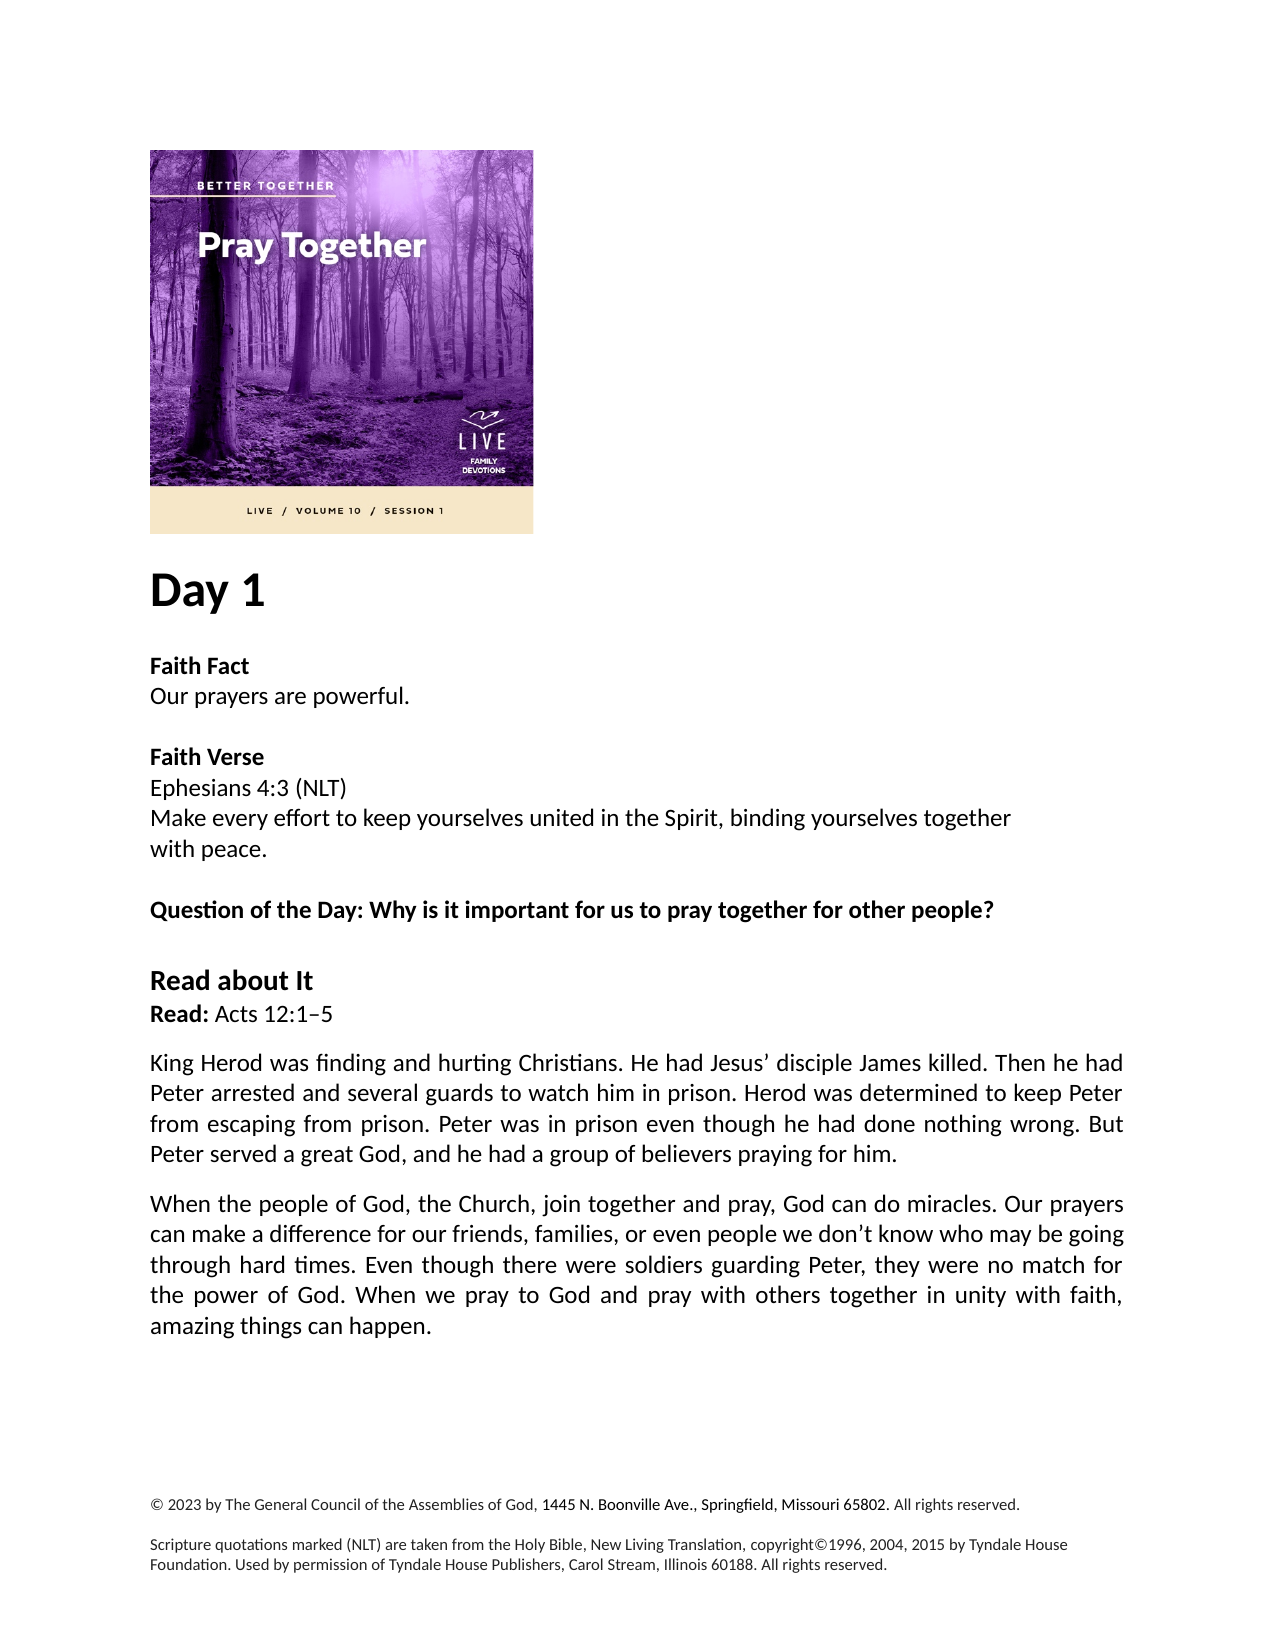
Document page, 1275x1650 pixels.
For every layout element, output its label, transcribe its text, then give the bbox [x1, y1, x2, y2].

picture [150, 150, 534, 534]
text When the people of God, the Church, join together and pray, God can do miracles. Our prayers can make a difference for our friends, families, or even people we don’t know who may be going through hard times. Even though there were soldiers guarding Peter, they were no match for the power of God. When we pray to God and pray with others together in unity with faith, amazing things can happen. [150, 1188, 1125, 1340]
text Day 1 [150, 558, 1125, 619]
table_header Faith Fact Our prayers are powerful. Faith Verse Ephesians 4:3 (NLT) Make every effort to keep yourselves united in the Spirit, binding yourselves together with peace. Question of the Day: Why is it important for us to pray together for other people? [150, 619, 1050, 924]
text Read about It [150, 962, 1125, 998]
text King Herod was finding and hurting Christians. He had Jesus’ disciple James killed. Then he had Peter arrested and several guards to watch him in prison. Herod was determined to keep Peter from escaping from prison. Peter was in prison even though he had done nothing wrong. But Peter served a great God, and he had a group of believers praying for him. [150, 1047, 1125, 1169]
text Read: Acts 12:1–5 [150, 998, 1125, 1028]
